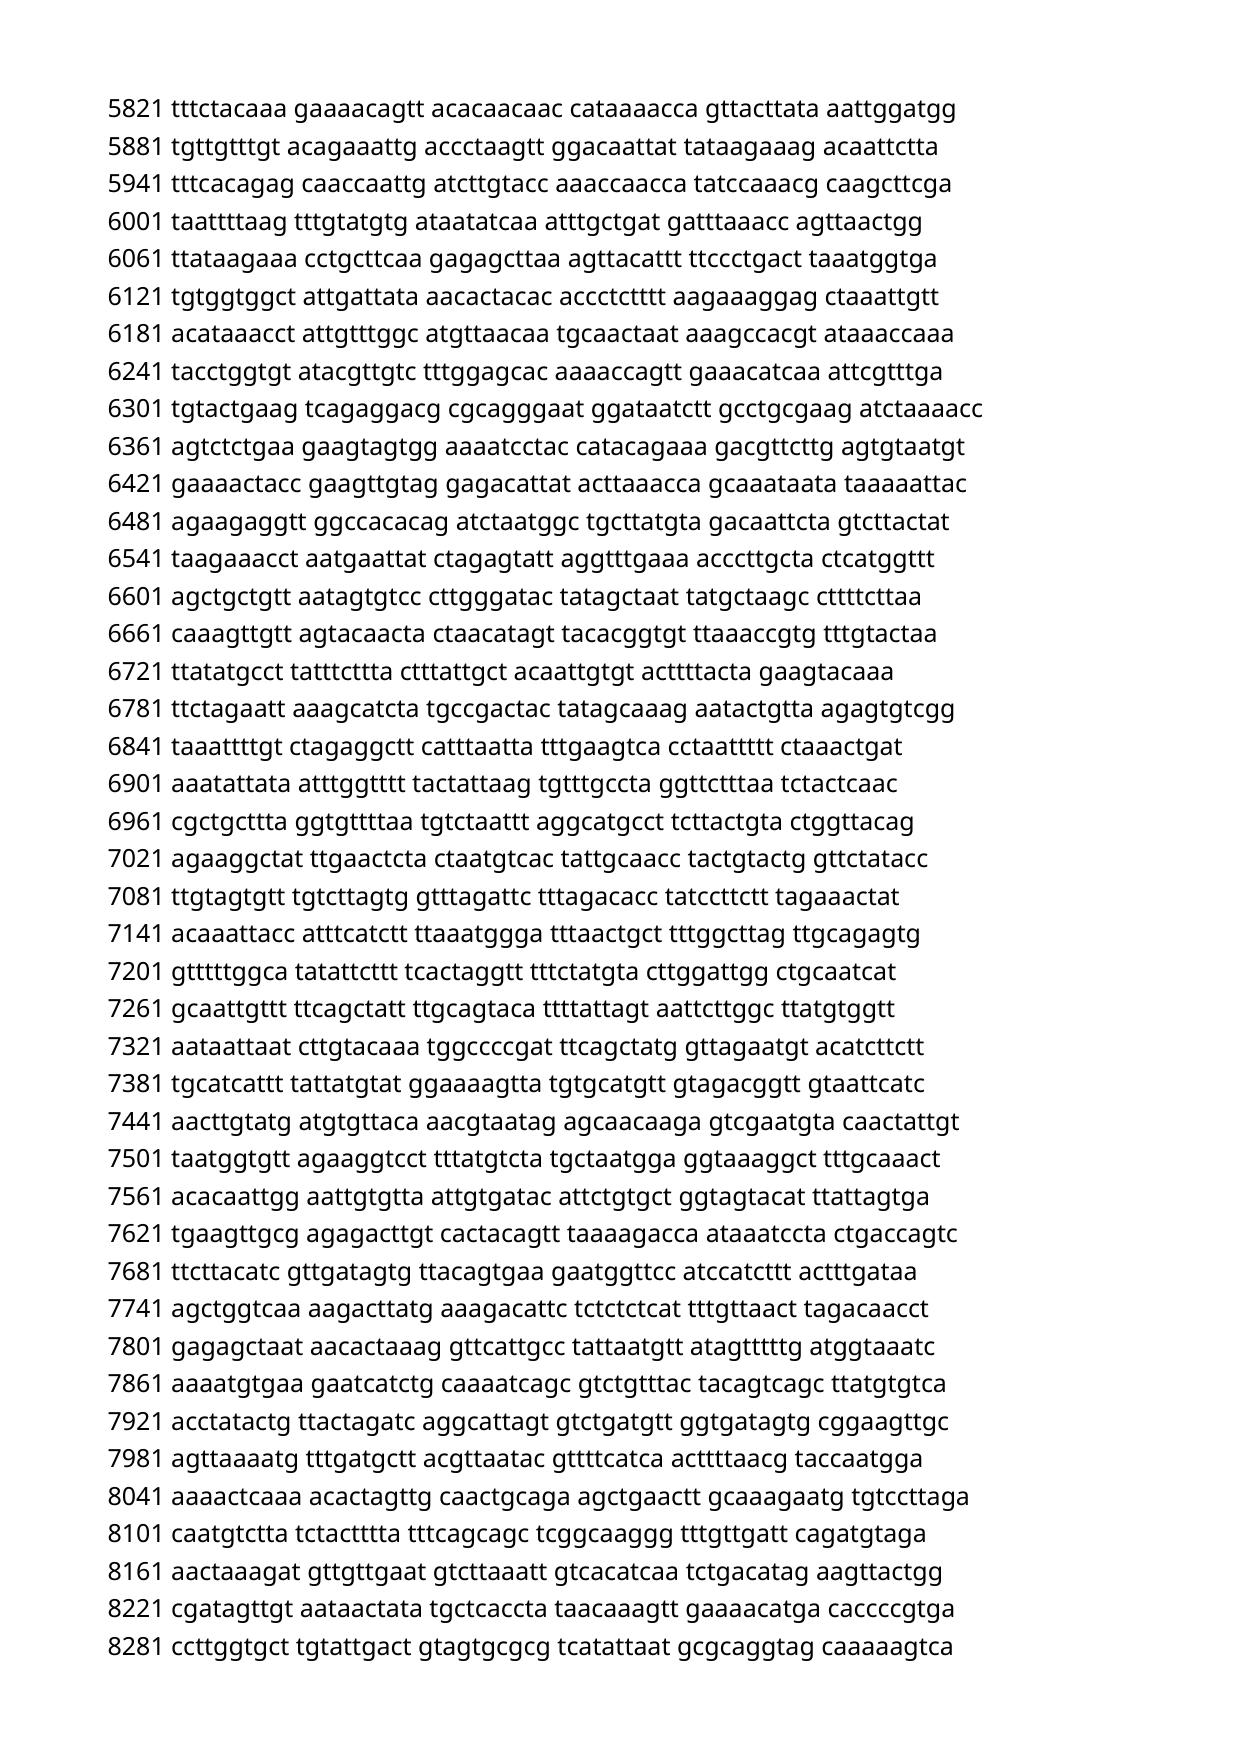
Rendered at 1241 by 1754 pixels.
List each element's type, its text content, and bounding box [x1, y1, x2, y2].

text 6961 cgctgcttta ggtgttttaa tgtctaattt aggcatgcct tcttactgta ctggttacag [75, 802, 1165, 839]
text 6301 tgtactgaag tcagaggacg cgcagggaat ggataatctt gcctgcgaag atctaaaacc [75, 389, 1165, 427]
text 6781 ttctagaatt aaagcatcta tgccgactac tatagcaaag aatactgtta agagtgtcgg [75, 689, 1165, 727]
text 7921 acctatactg ttactagatc aggcattagt gtctgatgtt ggtgatagtg cggaagttgc [75, 1402, 1165, 1439]
text 6061 ttataagaaa cctgcttcaa gagagcttaa agttacattt ttccctgact taaatggtga [75, 239, 1165, 277]
text 5941 tttcacagag caaccaattg atcttgtacc aaaccaacca tatccaaacg caagcttcga [75, 164, 1165, 202]
text 8221 cgatagttgt aataactata tgctcaccta taacaaagtt gaaaacatga caccccgtga [75, 1589, 1165, 1627]
text 7321 aataattaat cttgtacaaa tggccccgat ttcagctatg gttagaatgt acatcttctt [75, 1027, 1165, 1064]
text 7681 ttcttacatc gttgatagtg ttacagtgaa gaatggttcc atccatcttt actttgataa [75, 1252, 1165, 1289]
text 7981 agttaaaatg tttgatgctt acgttaatac gttttcatca acttttaacg taccaatgga [75, 1439, 1165, 1477]
text 7201 gtttttggca tatattcttt tcactaggtt tttctatgta cttggattgg ctgcaatcat [75, 952, 1165, 989]
text 6181 acataaacct attgtttggc atgttaacaa tgcaactaat aaagccacgt ataaaccaaa [75, 314, 1165, 352]
text 8161 aactaaagat gttgttgaat gtcttaaatt gtcacatcaa tctgacatag aagttactgg [75, 1552, 1165, 1589]
text 6541 taagaaacct aatgaattat ctagagtatt aggtttgaaa acccttgcta ctcatggttt [75, 539, 1165, 577]
text 7021 agaaggctat ttgaactcta ctaatgtcac tattgcaacc tactgtactg gttctatacc [75, 839, 1165, 877]
text 8041 aaaactcaaa acactagttg caactgcaga agctgaactt gcaaagaatg tgtccttaga [75, 1477, 1165, 1514]
text 6121 tgtggtggct attgattata aacactacac accctctttt aagaaaggag ctaaattgtt [75, 277, 1165, 314]
text 8101 caatgtctta tctactttta tttcagcagc tcggcaaggg tttgttgatt cagatgtaga [75, 1514, 1165, 1552]
text 6241 tacctggtgt atacgttgtc tttggagcac aaaaccagtt gaaacatcaa attcgtttga [75, 352, 1165, 389]
text 7261 gcaattgttt ttcagctatt ttgcagtaca ttttattagt aattcttggc ttatgtggtt [75, 989, 1165, 1027]
text 7861 aaaatgtgaa gaatcatctg caaaatcagc gtctgtttac tacagtcagc ttatgtgtca [75, 1364, 1165, 1402]
text 7741 agctggtcaa aagacttatg aaagacattc tctctctcat tttgttaact tagacaacct [75, 1289, 1165, 1327]
text 7081 ttgtagtgtt tgtcttagtg gtttagattc tttagacacc tatccttctt tagaaactat [75, 877, 1165, 914]
text 6601 agctgctgtt aatagtgtcc cttgggatac tatagctaat tatgctaagc cttttcttaa [75, 577, 1165, 614]
text 6421 gaaaactacc gaagttgtag gagacattat acttaaacca gcaaataata taaaaattac [75, 464, 1165, 502]
text 7801 gagagctaat aacactaaag gttcattgcc tattaatgtt atagtttttg atggtaaatc [75, 1327, 1165, 1364]
text 7381 tgcatcattt tattatgtat ggaaaagtta tgtgcatgtt gtagacggtt gtaattcatc [75, 1064, 1165, 1102]
text 7621 tgaagttgcg agagacttgt cactacagtt taaaagacca ataaatccta ctgaccagtc [75, 1214, 1165, 1252]
text 6361 agtctctgaa gaagtagtgg aaaatcctac catacagaaa gacgttcttg agtgtaatgt [75, 427, 1165, 464]
text 7441 aacttgtatg atgtgttaca aacgtaatag agcaacaaga gtcgaatgta caactattgt [75, 1102, 1165, 1139]
text 6661 caaagttgtt agtacaacta ctaacatagt tacacggtgt ttaaaccgtg tttgtactaa [75, 614, 1165, 652]
text 6001 taattttaag tttgtatgtg ataatatcaa atttgctgat gatttaaacc agttaactgg [75, 202, 1165, 239]
text 6841 taaattttgt ctagaggctt catttaatta tttgaagtca cctaattttt ctaaactgat [75, 727, 1165, 764]
text 7501 taatggtgtt agaaggtcct tttatgtcta tgctaatgga ggtaaaggct tttgcaaact [75, 1139, 1165, 1177]
text 5881 tgttgtttgt acagaaattg accctaagtt ggacaattat tataagaaag acaattctta [75, 127, 1165, 164]
text 6481 agaagaggtt ggccacacag atctaatggc tgcttatgta gacaattcta gtcttactat [75, 502, 1165, 539]
text 6901 aaatattata atttggtttt tactattaag tgtttgccta ggttctttaa tctactcaac [75, 764, 1165, 802]
text 5821 tttctacaaa gaaaacagtt acacaacaac cataaaacca gttacttata aattggatgg [75, 89, 1165, 127]
text 7141 acaaattacc atttcatctt ttaaatggga tttaactgct tttggcttag ttgcagagtg [75, 914, 1165, 952]
text 6721 ttatatgcct tatttcttta ctttattgct acaattgtgt acttttacta gaagtacaaa [75, 652, 1165, 689]
text 8281 ccttggtgct tgtattgact gtagtgcgcg tcatattaat gcgcaggtag caaaaagtca [75, 1627, 1165, 1664]
text 7561 acacaattgg aattgtgtta attgtgatac attctgtgct ggtagtacat ttattagtga [75, 1177, 1165, 1214]
